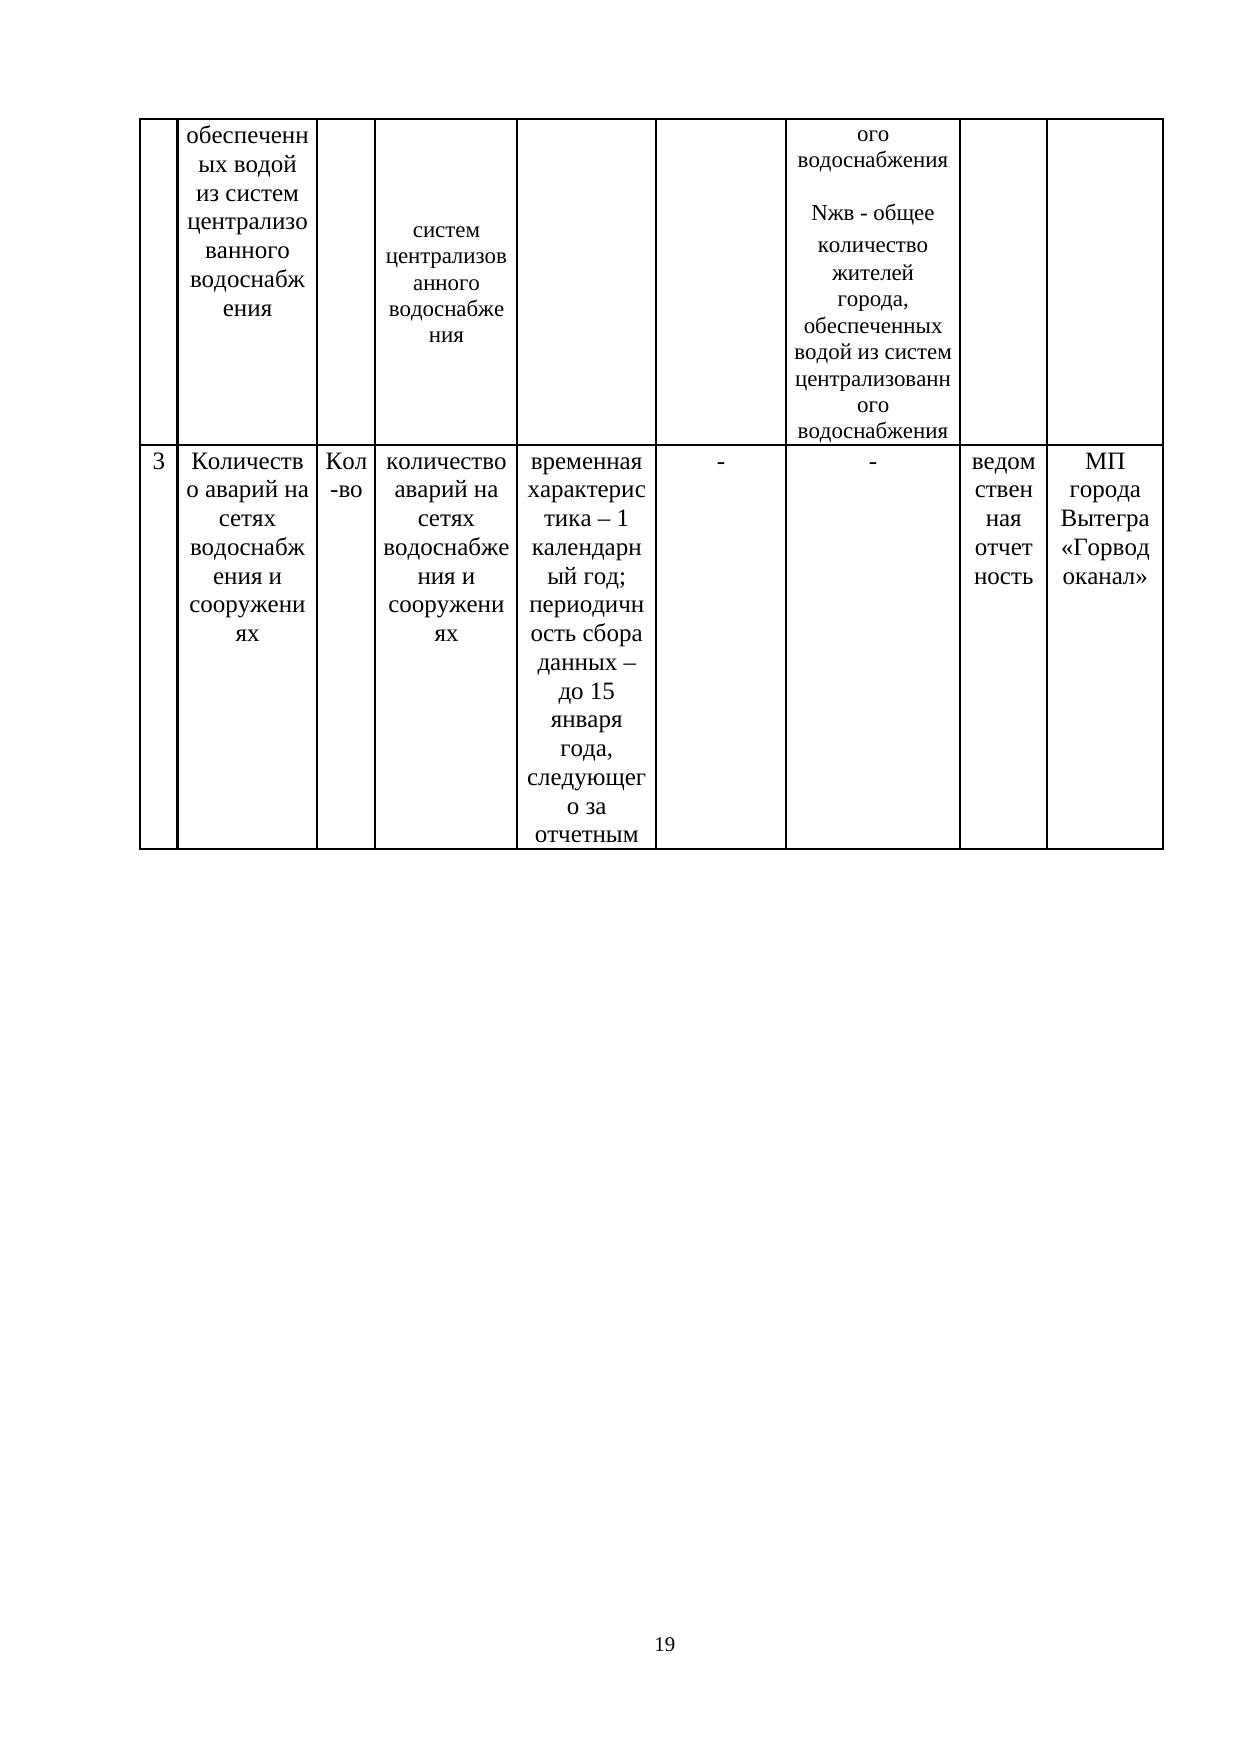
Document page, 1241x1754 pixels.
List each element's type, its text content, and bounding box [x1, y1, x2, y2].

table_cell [787, 120, 959, 444]
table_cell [179, 120, 316, 444]
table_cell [376, 120, 516, 444]
table_cell Количество аварий на сетях водоснабжения и сооружениях [179, 446, 316, 848]
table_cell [657, 120, 785, 444]
table_cell 3 [141, 446, 176, 848]
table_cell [518, 120, 655, 444]
table_cell % [318, 120, 374, 444]
table_cell временная характеристика – 1 календарный год; периодичность сбора данных – до 15 января года, следующего за отчетным [518, 446, 655, 848]
table_cell количество аварий на сетях водоснабжения и сооружениях [376, 446, 516, 848]
table_cell Кол-во [318, 446, 374, 848]
table_cell - [657, 446, 785, 848]
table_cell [1048, 120, 1162, 444]
table_cell - [787, 446, 959, 848]
table_cell МП города Вытегра «Горводоканал» [1048, 446, 1162, 848]
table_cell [961, 120, 1046, 444]
table_cell 2 [141, 120, 176, 444]
table_cell ведомственная отчетность [961, 446, 1046, 848]
